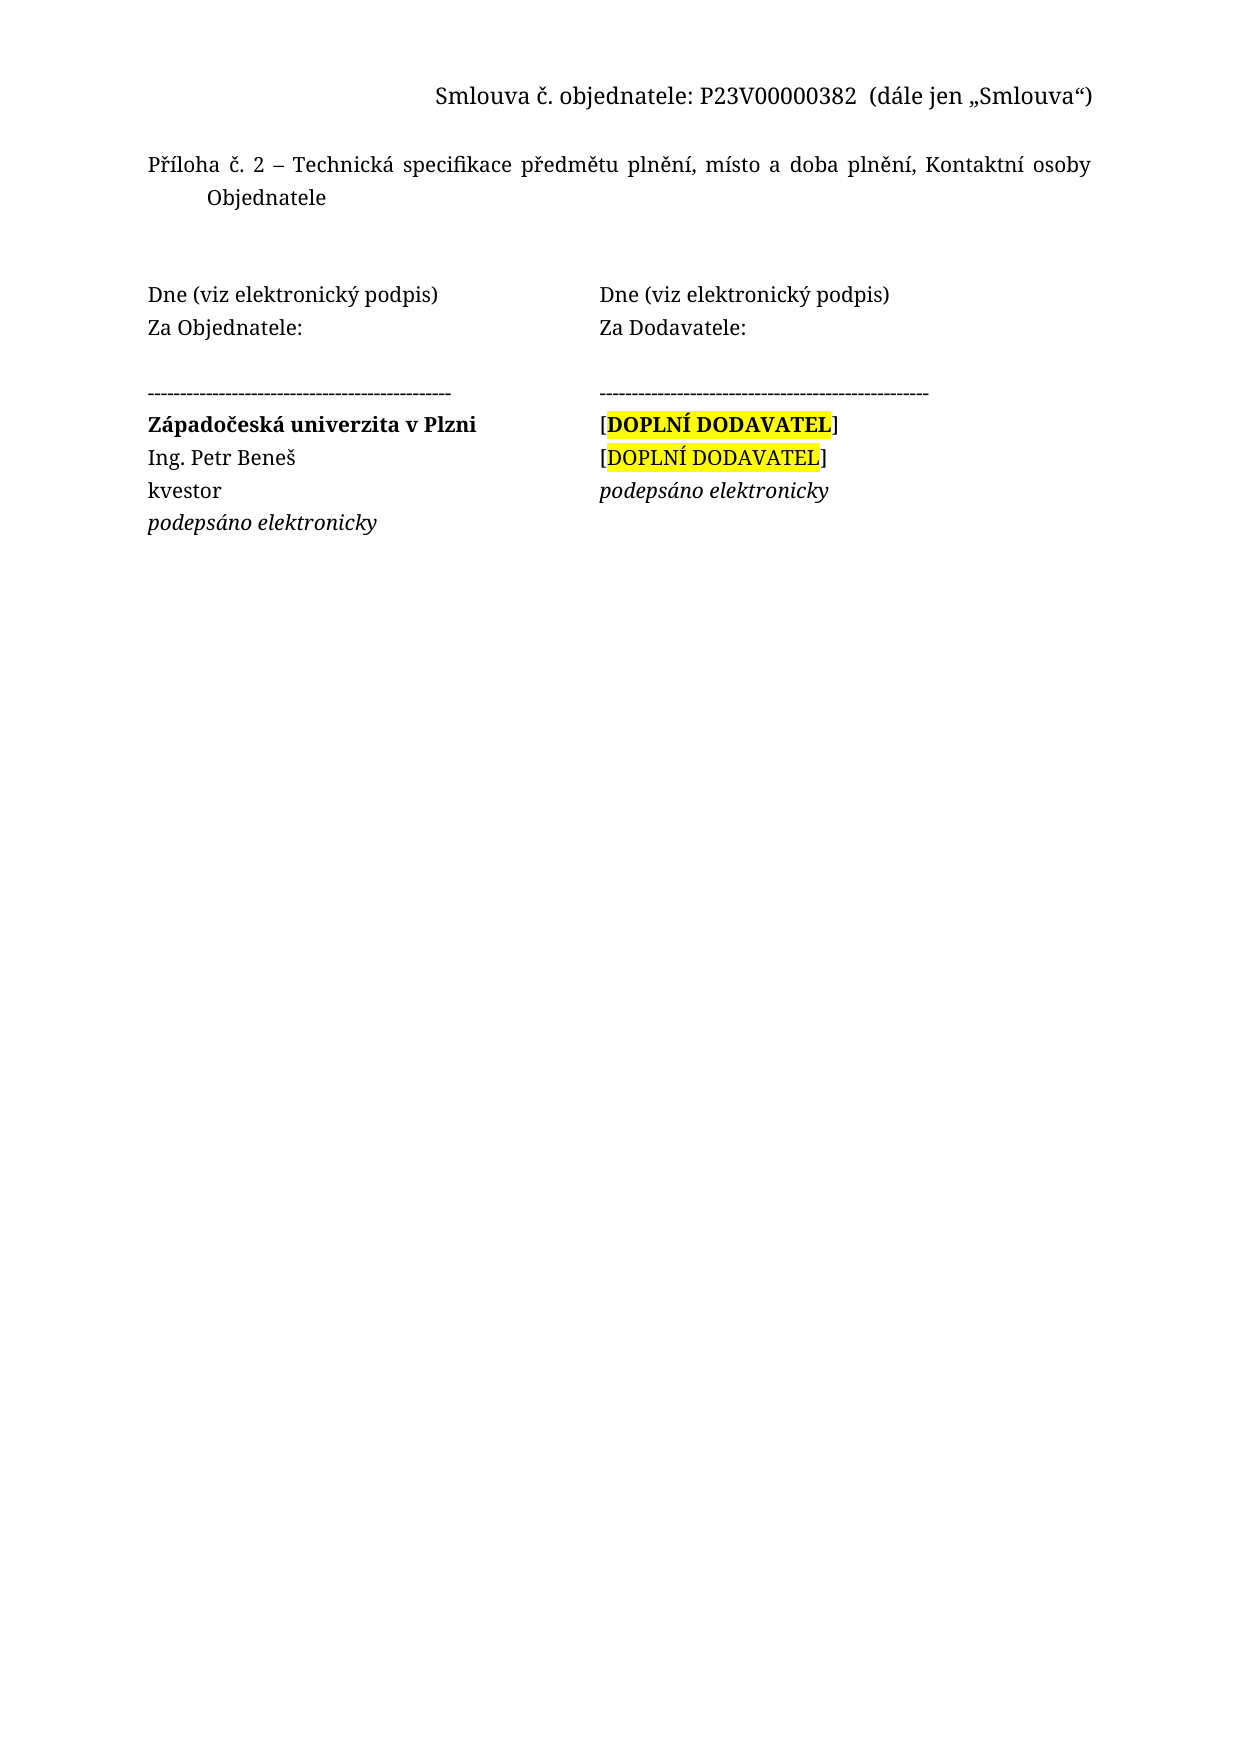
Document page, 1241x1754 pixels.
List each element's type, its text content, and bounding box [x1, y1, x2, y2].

table_header Dne (viz elektronický podpis) Za Objednatele: ----------------------------------------------- Západočeská univerzita v Plzni Ing. Petr Beneš kvestor podepsáno elektronicky [136, 280, 588, 541]
table_header Dne (viz elektronický podpis) Za Dodavatele: --------------------------------------------------- [DOPLNÍ DODAVATEL] [DOPLNÍ DODAVATEL] podepsáno elektronicky [588, 280, 1040, 541]
text Příloha č. 2 – Technická specifikace předmětu plnění, místo a doba plnění, Kontaktní osoby Objednatele [148, 150, 1093, 211]
